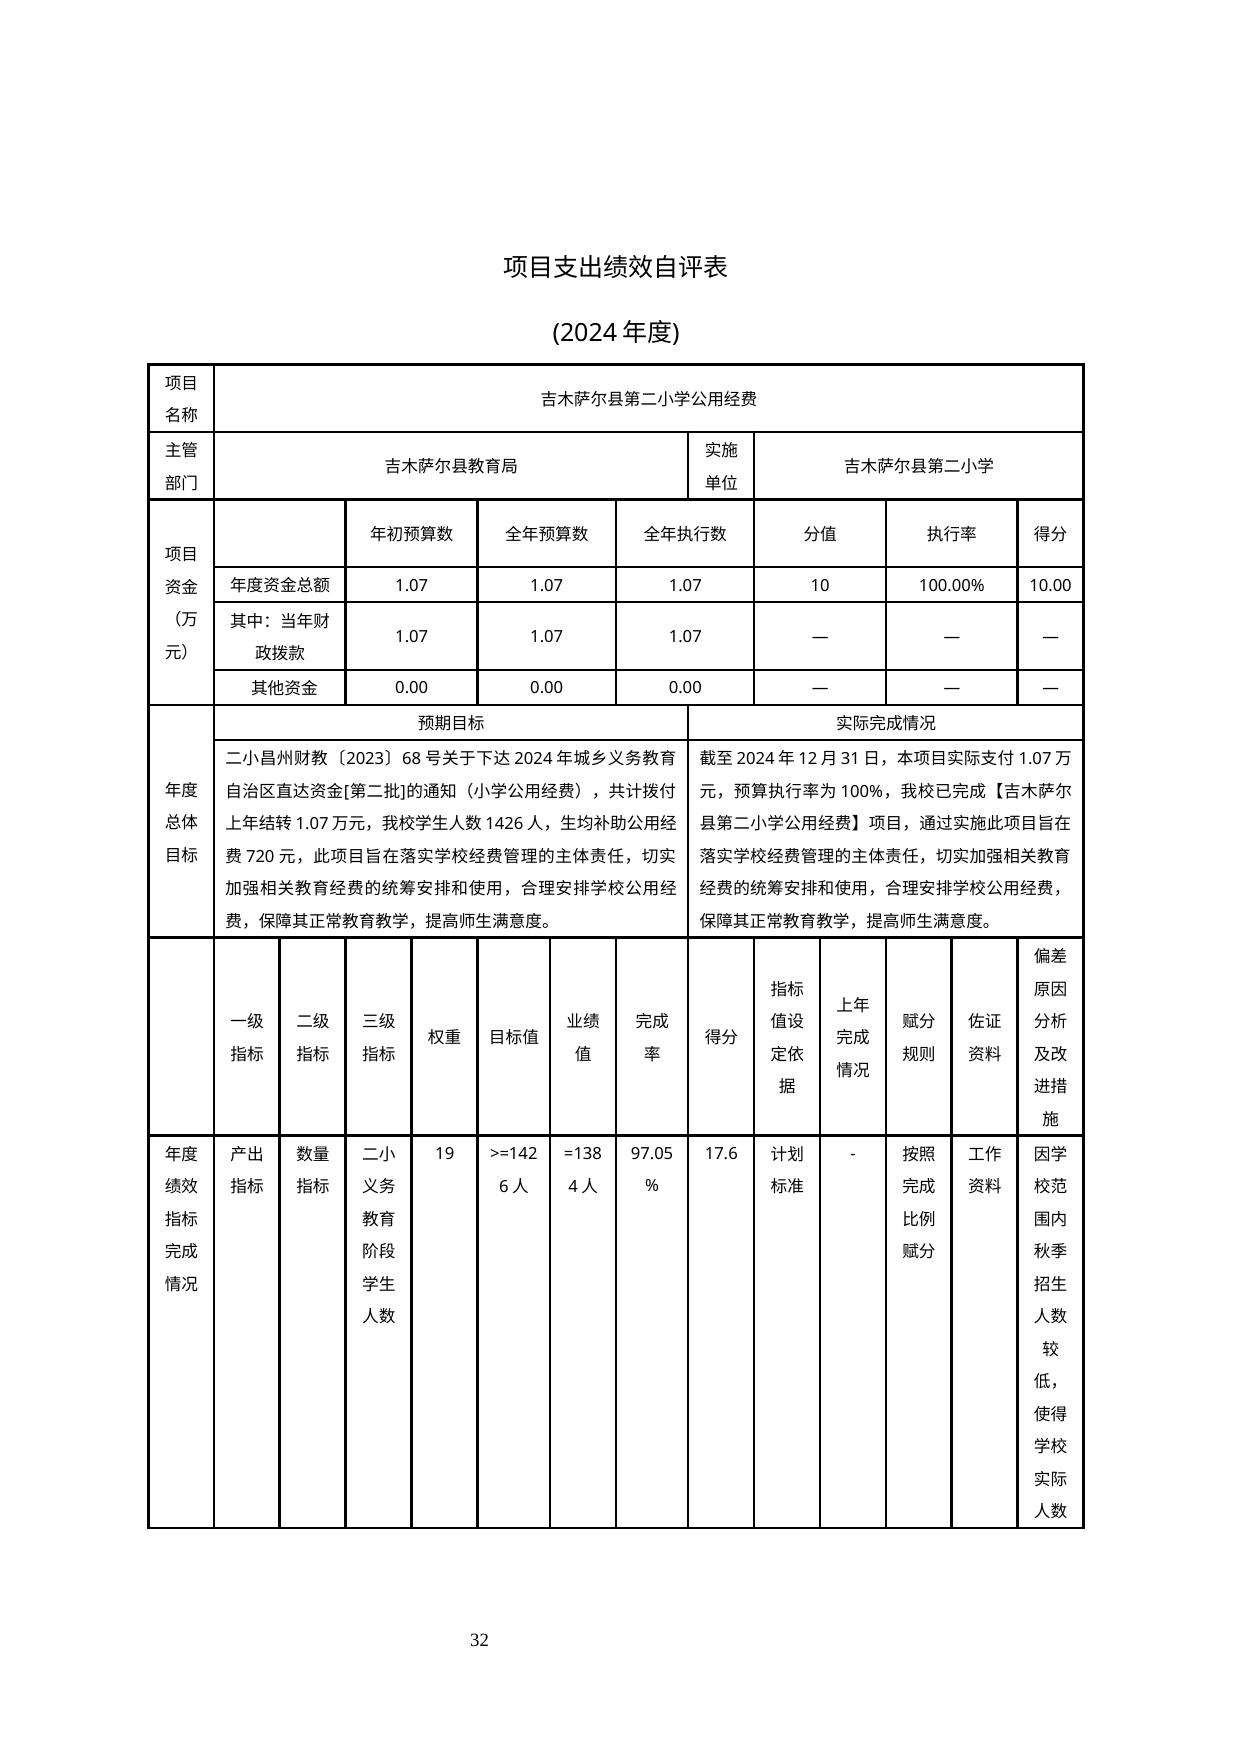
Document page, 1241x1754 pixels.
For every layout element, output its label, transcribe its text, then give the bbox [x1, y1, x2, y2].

table_cell 其他资金 [215, 671, 344, 703]
table_cell 其中：当年财政拨款 [215, 603, 344, 668]
table_cell 17.6 [689, 1137, 753, 1526]
table_cell — [755, 603, 885, 668]
table_cell — [887, 603, 1016, 668]
table_cell 计划标准 [755, 1137, 819, 1526]
table_cell [150, 939, 213, 1134]
table_cell — [887, 671, 1016, 703]
table_cell 按照完成比例赋分 [887, 1137, 950, 1526]
table_cell 得分 [1019, 501, 1082, 566]
table_cell 上年完成情况 [821, 939, 885, 1134]
table_cell 主管部门 [150, 433, 213, 498]
table_cell 偏差原因分析及改进措施 [1019, 939, 1082, 1134]
table_cell 0.00 [347, 671, 476, 703]
table_cell 实际完成情况 [689, 706, 1082, 739]
table_cell 0.00 [479, 671, 615, 703]
table_cell 执行率 [887, 501, 1016, 566]
table_cell 二级指标 [281, 939, 344, 1134]
table_header 项目支出绩效自评表 [148, 233, 1083, 298]
table_cell 1.07 [479, 568, 615, 601]
table_cell 1.07 [617, 568, 753, 601]
table_cell 0.00 [617, 671, 753, 703]
table_cell 1.07 [479, 603, 615, 668]
table_cell 吉木萨尔县教育局 [215, 433, 687, 498]
table_cell 三级指标 [347, 939, 410, 1134]
table_cell 二小义务教育阶段学生人数 [347, 1137, 410, 1526]
table_cell 1.07 [347, 568, 476, 601]
table_cell 19 [413, 1137, 476, 1526]
table_cell (2024年度) [148, 298, 1083, 363]
table_cell 完成率 [617, 939, 687, 1134]
table_cell 业绩值 [551, 939, 615, 1134]
table_cell 1.07 [347, 603, 476, 668]
table_cell 一级指标 [215, 939, 278, 1134]
table_cell 数量指标 [281, 1137, 344, 1526]
table_cell 分值 [755, 501, 885, 566]
table_cell =1384人 [551, 1137, 615, 1526]
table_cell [1019, 1137, 1082, 1526]
table_cell 项目名称 [150, 366, 213, 431]
table_cell 指标值设定依据 [755, 939, 819, 1134]
table_cell 年初预算数 [347, 501, 476, 566]
table_cell 项目资金（万元） [150, 501, 213, 703]
table_cell 吉木萨尔县第二小学公用经费 [215, 366, 1082, 431]
table_cell - [821, 1137, 885, 1526]
table_cell 赋分规则 [887, 939, 950, 1134]
table_cell 10 [755, 568, 885, 601]
table_cell [215, 501, 344, 566]
table_cell 二小昌州财教〔2023〕68号关于下达2024年城乡义务教育自治区直达资金[第二批]的通知（小学公用经费），共计拨付上年结转1.07万元，我校学生人数1426人，生均补助公用经费720元，此项目旨在落实学校经费管理的主体责任，切实加强相关教育经费的统筹安排和使用，合理安排学校公用经费，保障其正常教育教学，提高师生满意度。 [215, 741, 687, 936]
table_cell 年度资金总额 [215, 568, 344, 601]
table_cell 年度总体目标 [150, 706, 213, 936]
table_cell 1.07 [617, 603, 753, 668]
table_cell 产出指标 [215, 1137, 278, 1526]
table_cell 全年执行数 [617, 501, 753, 566]
table_cell 10.00 [1019, 568, 1082, 601]
table_cell >=1426人 [479, 1137, 549, 1526]
table_cell — [755, 671, 885, 703]
table_cell 吉木萨尔县第二小学 [755, 433, 1082, 498]
table_cell 预期目标 [215, 706, 687, 739]
table_cell 工作资料 [953, 1137, 1016, 1526]
table_cell 97.05% [617, 1137, 687, 1526]
table_cell 目标值 [479, 939, 549, 1134]
table_cell 截至2024年12月31日，本项目实际支付1.07万元，预算执行率为100%，我校已完成【吉木萨尔县第二小学公用经费】项目，通过实施此项目旨在落实学校经费管理的主体责任，切实加强相关教育经费的统筹安排和使用，合理安排学校公用经费，保障其正常教育教学，提高师生满意度。 [689, 741, 1082, 936]
table_cell 全年预算数 [479, 501, 615, 566]
table_cell 100.00% [887, 568, 1016, 601]
table_cell — [1019, 671, 1082, 703]
table_cell — [1019, 603, 1082, 668]
table_cell 佐证资料 [953, 939, 1016, 1134]
table_cell 年度绩效指标完成情况 [150, 1137, 213, 1526]
table_cell 实施单位 [689, 433, 753, 498]
table_cell 得分 [689, 939, 753, 1134]
table_cell 权重 [413, 939, 476, 1134]
